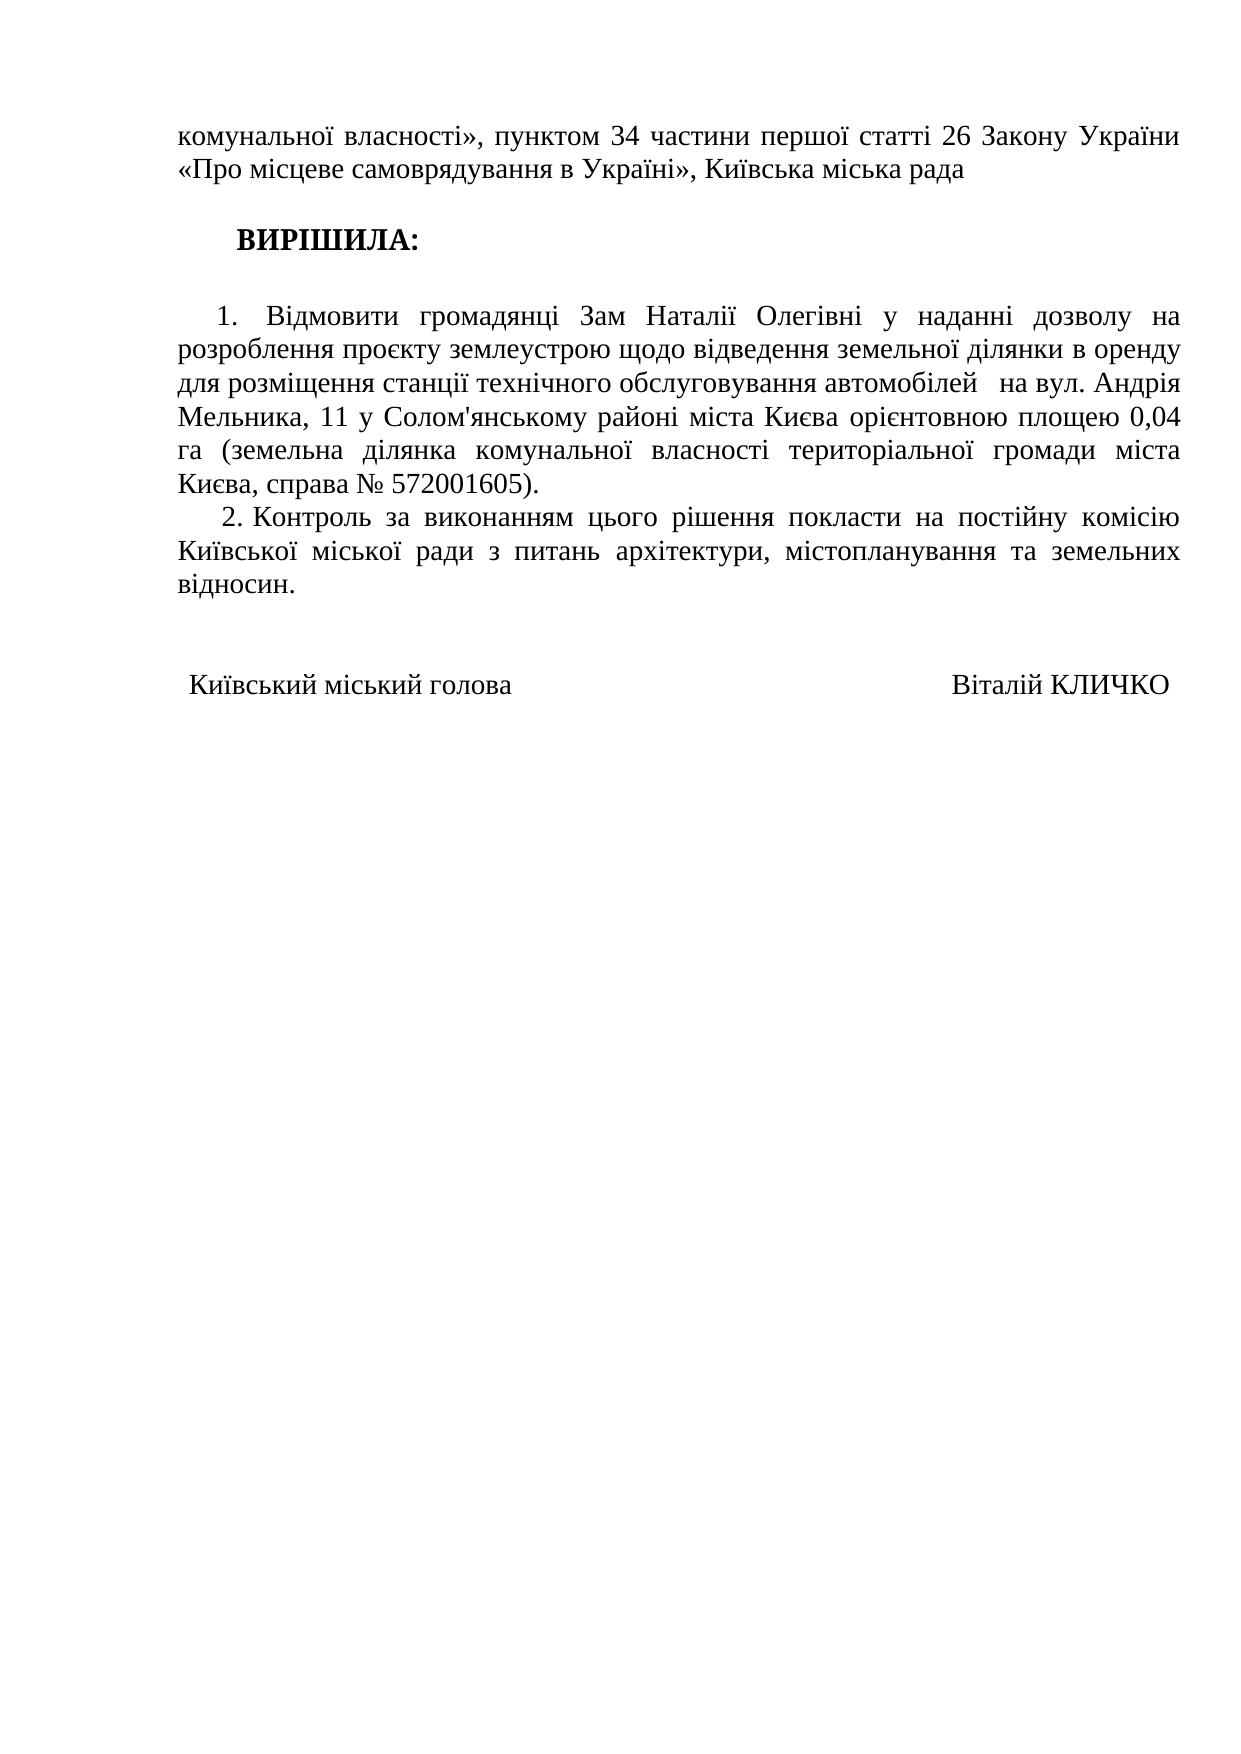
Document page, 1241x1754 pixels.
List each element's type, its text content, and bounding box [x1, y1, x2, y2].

table_header Київський міський голова [177, 667, 679, 701]
list Контроль за виконанням цього рішення покласти на постійну комісію Київської міської ради з питань архітектури, містопланування та земельних відносин. [177, 499, 1181, 600]
text ВИРІШИЛА: [177, 219, 1181, 258]
table_header Віталій КЛИЧКО [679, 667, 1181, 701]
list Відмовити громадянці Зам Наталії Олегівні у наданні дозволу на розроблення проєкту землеустрою щодо відведення земельної ділянки в оренду для розміщення станції технічного обслуговування автомобілей на вул. Андрія Мельника, 11 у Солом'янському районі міста Києва орієнтовною площею 0,04 га (земельна ділянка комунальної власності територіальної громади міста Києва, справа № 572001605). [177, 298, 1181, 499]
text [177, 118, 1181, 185]
